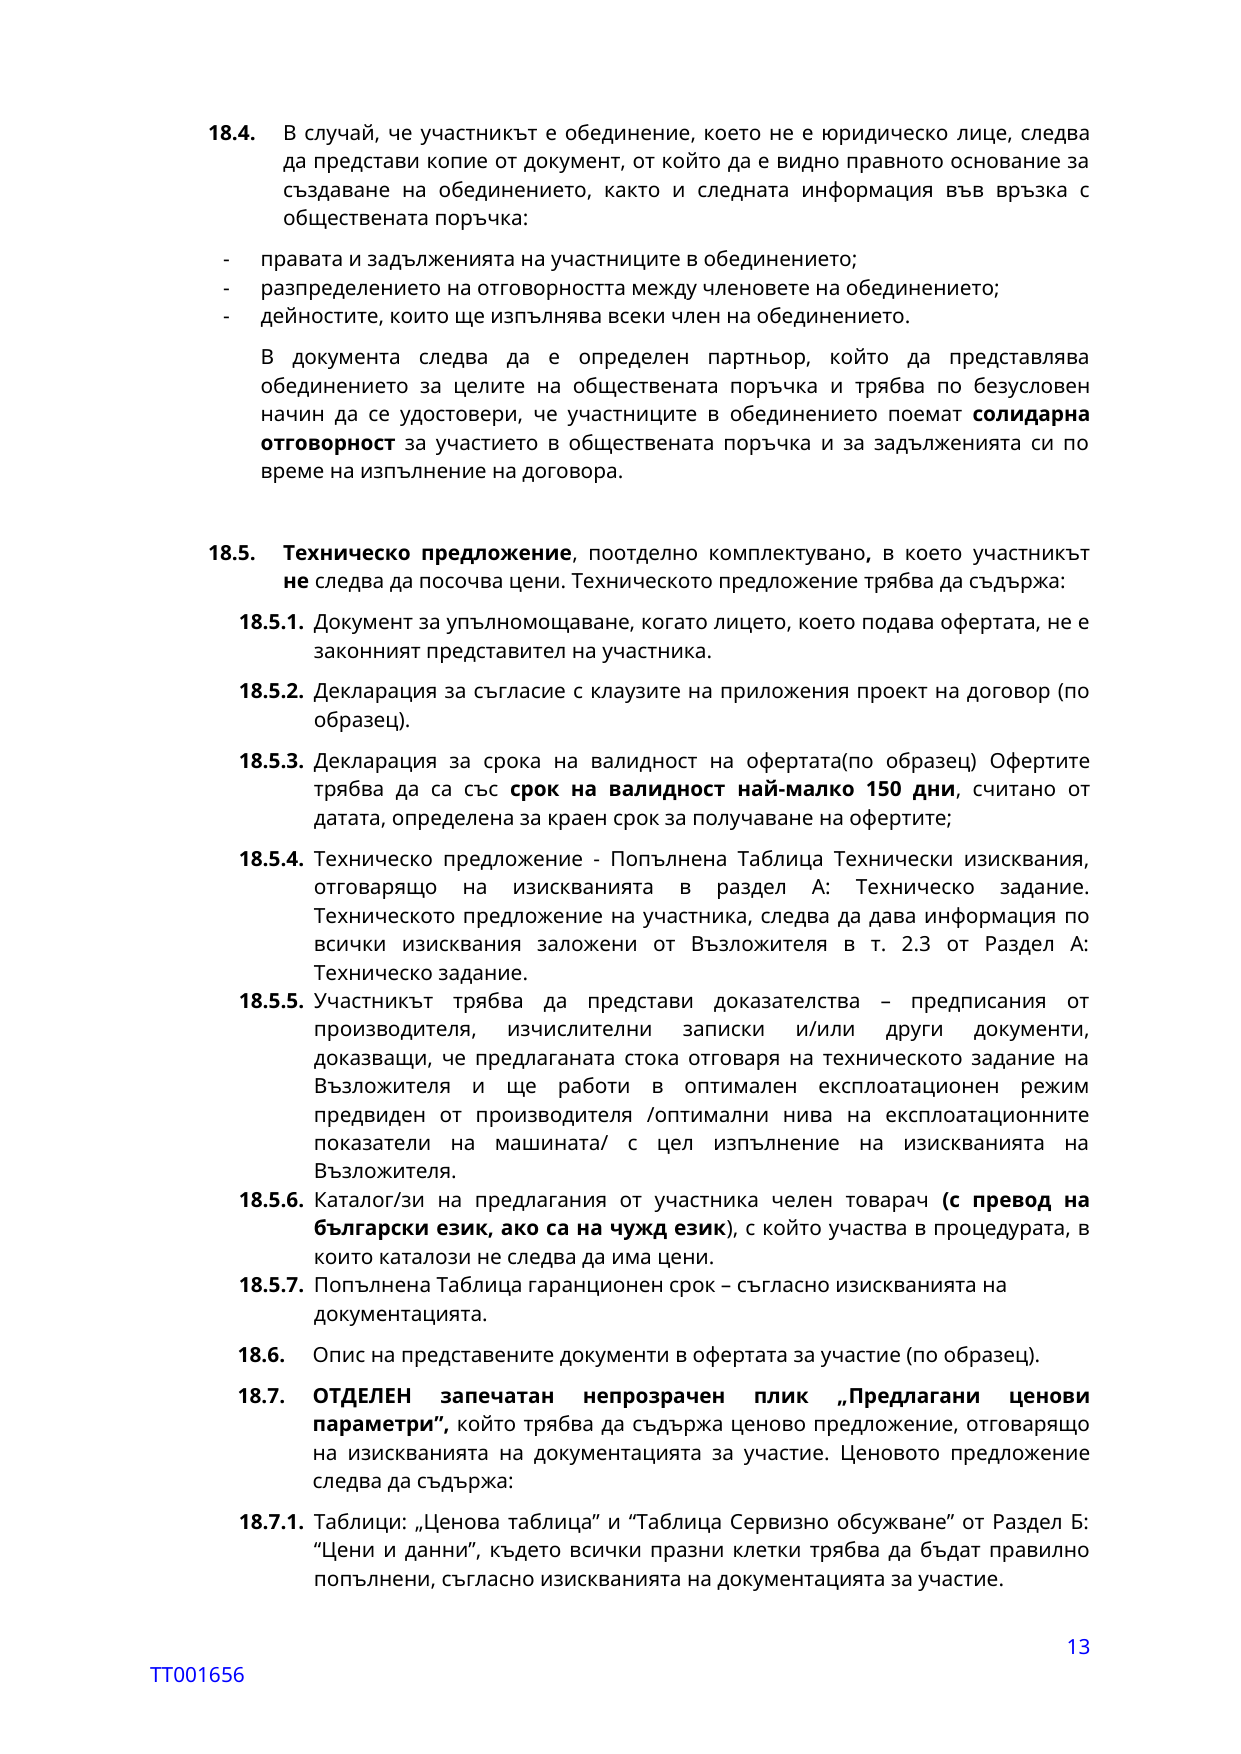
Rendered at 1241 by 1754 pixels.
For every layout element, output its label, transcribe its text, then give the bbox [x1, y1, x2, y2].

list разпределението на отговорността между членовете на обединението; [223, 273, 1090, 301]
list Опис на представените документи в офертата за участие (по образец). [237, 1340, 1090, 1368]
list Декларация за срока на валидност на офертата(по образец) Офертите трябва да са със срок на валидност най-малко 150 дни, считано от датата, определена за краен срок за получаване на офертите; [239, 746, 1090, 831]
list В случай, че участникът е обединение, което не е юридическо лице, следва да представи копие от документ, от който да е видно правното основание за създаване на обединението, както и следната информация във връзка с обществената поръчка: [208, 118, 1090, 232]
list Техническо предложение - Попълнена Таблица Технически изисквания, отговарящо на изискванията в раздел А: Техническо задание. Техническото предложение на участника, следва да дава информация по всички изисквания заложени от Възложителя в т. 2.3 от Раздел А: Техническо задание. [239, 844, 1090, 986]
text В документа следва да е определен партньор, който да представлява обединението за целите на обществената поръчка и трябва по безусловен начин да се удостовери, че участниците в обединението поемат солидарна отговорност за участието в обществената поръчка и за задълженията си по време на изпълнение на договора. [260, 342, 1090, 484]
list Документ за упълномощаване, когато лицето, което подава офертата, не е законният представител на участника. [239, 607, 1090, 664]
list ОТДЕЛЕН запечатан непрозрачен плик „Предлагани ценови параметри”, който трябва да съдържа ценово предложение, отговарящо на изискванията на документацията за участие. Ценовото предложение следва да съдържа: [237, 1381, 1090, 1494]
list дейностите, които ще изпълнява всеки член на обединението. [223, 301, 1090, 330]
list Каталог/зи на предлагания от участника челен товарач (с превод на български език, ако са на чужд език), с който участва в процедурата, в които каталози не следва да има цени. [239, 1185, 1090, 1270]
list Попълнена Таблица гаранционен срок – съгласно изискванията на документацията. [239, 1270, 1090, 1327]
list Таблици: „Ценова таблица” и “Таблица Сервизно обсужване” от Раздел Б: “Цени и данни”, където всички празни клетки трябва да бъдат правилно попълнени, съгласно изискванията на документацията за участие. [239, 1507, 1090, 1592]
list Техническо предложение, поотделно комплектувано, в което участникът не следва да посочва цени. Техническото предложение трябва да съдържа: [208, 538, 1090, 595]
list Декларация за съгласие с клаузите на приложения проект на договор (по образец). [239, 677, 1090, 733]
list правата и задълженията на участниците в обединението; [223, 244, 1090, 273]
list Участникът трябва да представи доказателства – предписания от производителя, изчислителни записки и/или други документи, доказващи, че предлаганата стока отговаря на техническото задание на Възложителя и ще работи в оптимален експлоатационен режим предвиден от производителя /оптимални нива на експлоатационните показатели на машината/ с цел изпълнение на изискванията на Възложителя. [239, 986, 1090, 1185]
